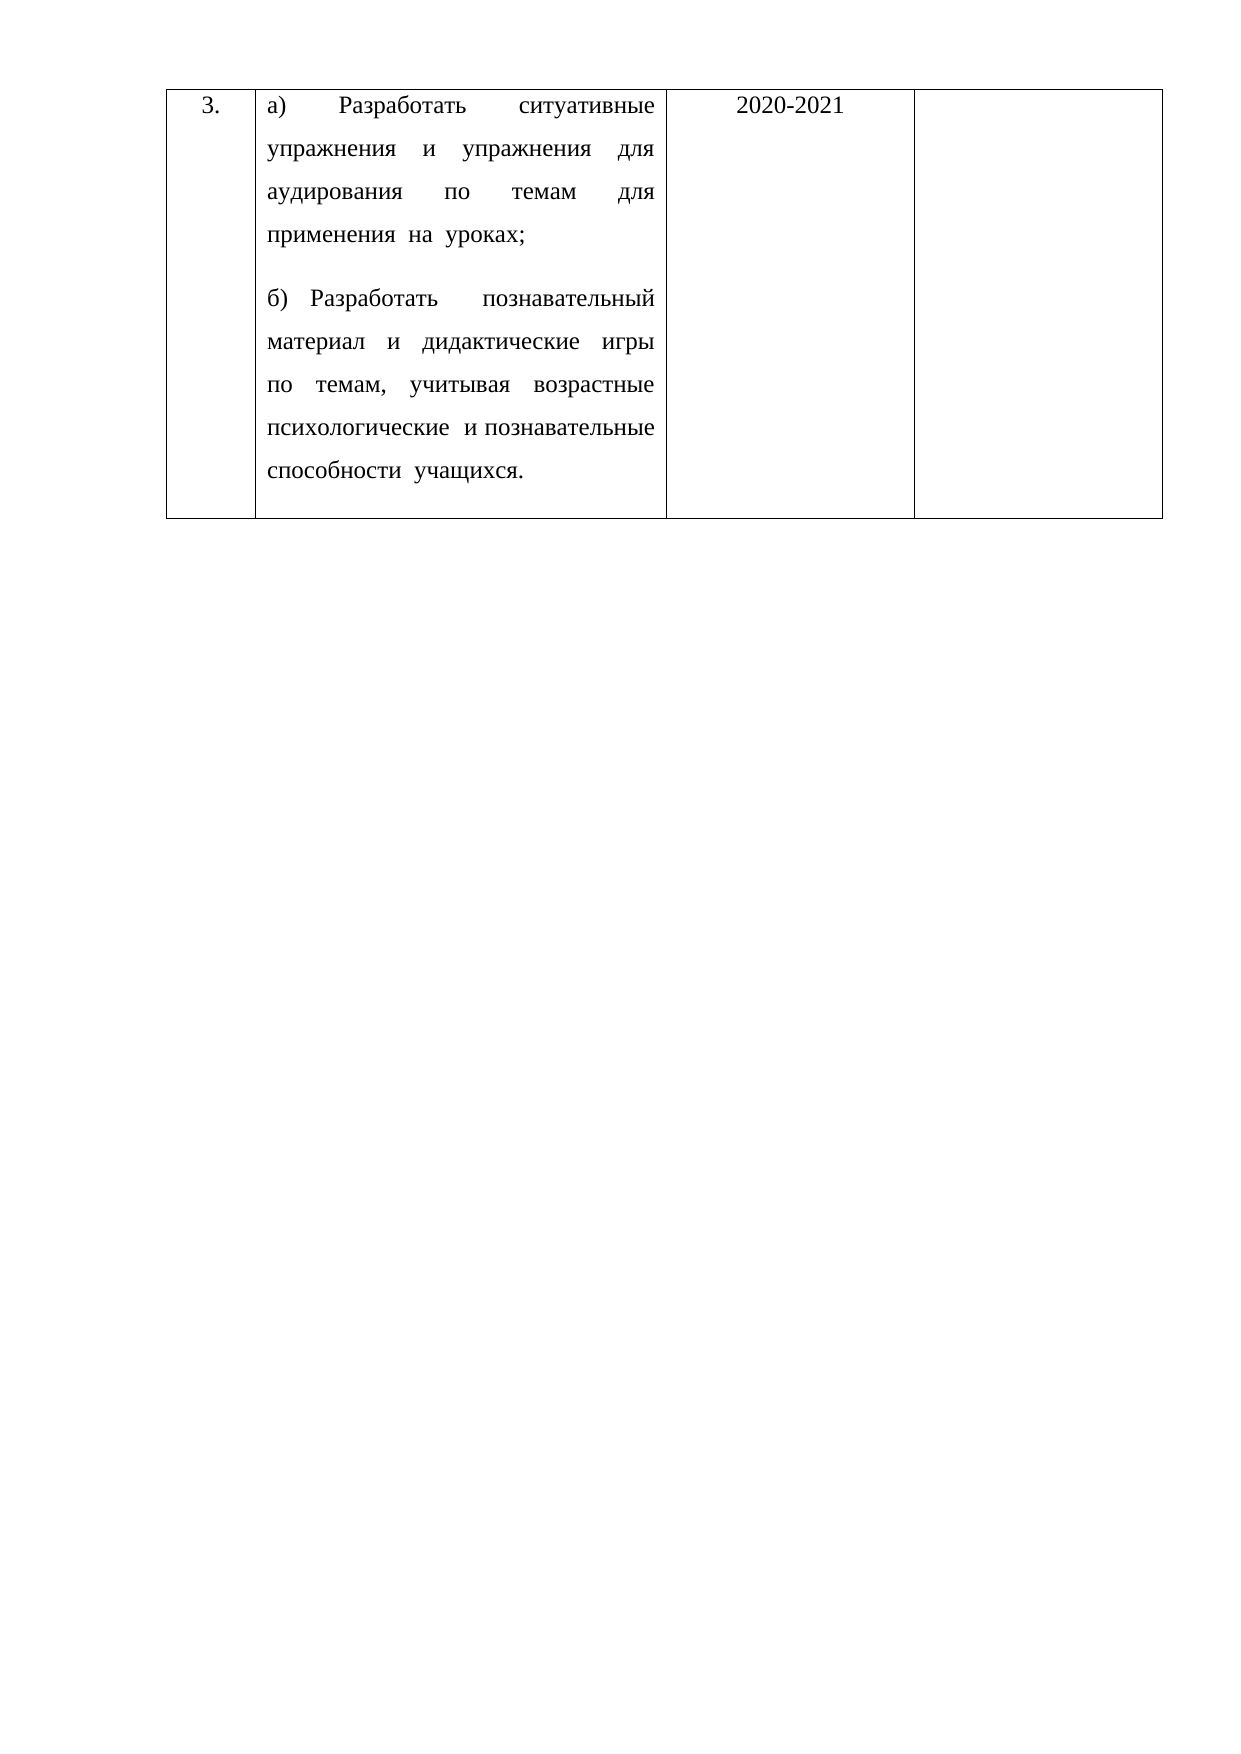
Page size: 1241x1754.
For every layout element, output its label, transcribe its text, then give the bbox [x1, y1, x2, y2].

table_cell [915, 90, 1162, 518]
table_cell 3. [167, 90, 255, 518]
table_cell 2020-2021 [667, 90, 914, 518]
table_cell а) Разработать ситуативные упражнения и упражнения для аудирования по темам для применения на уроках; б) Разработать познавательный материал и дидактические игры по темам, учитывая возрастные психологические и познавательные способности учащихся. [256, 90, 666, 518]
